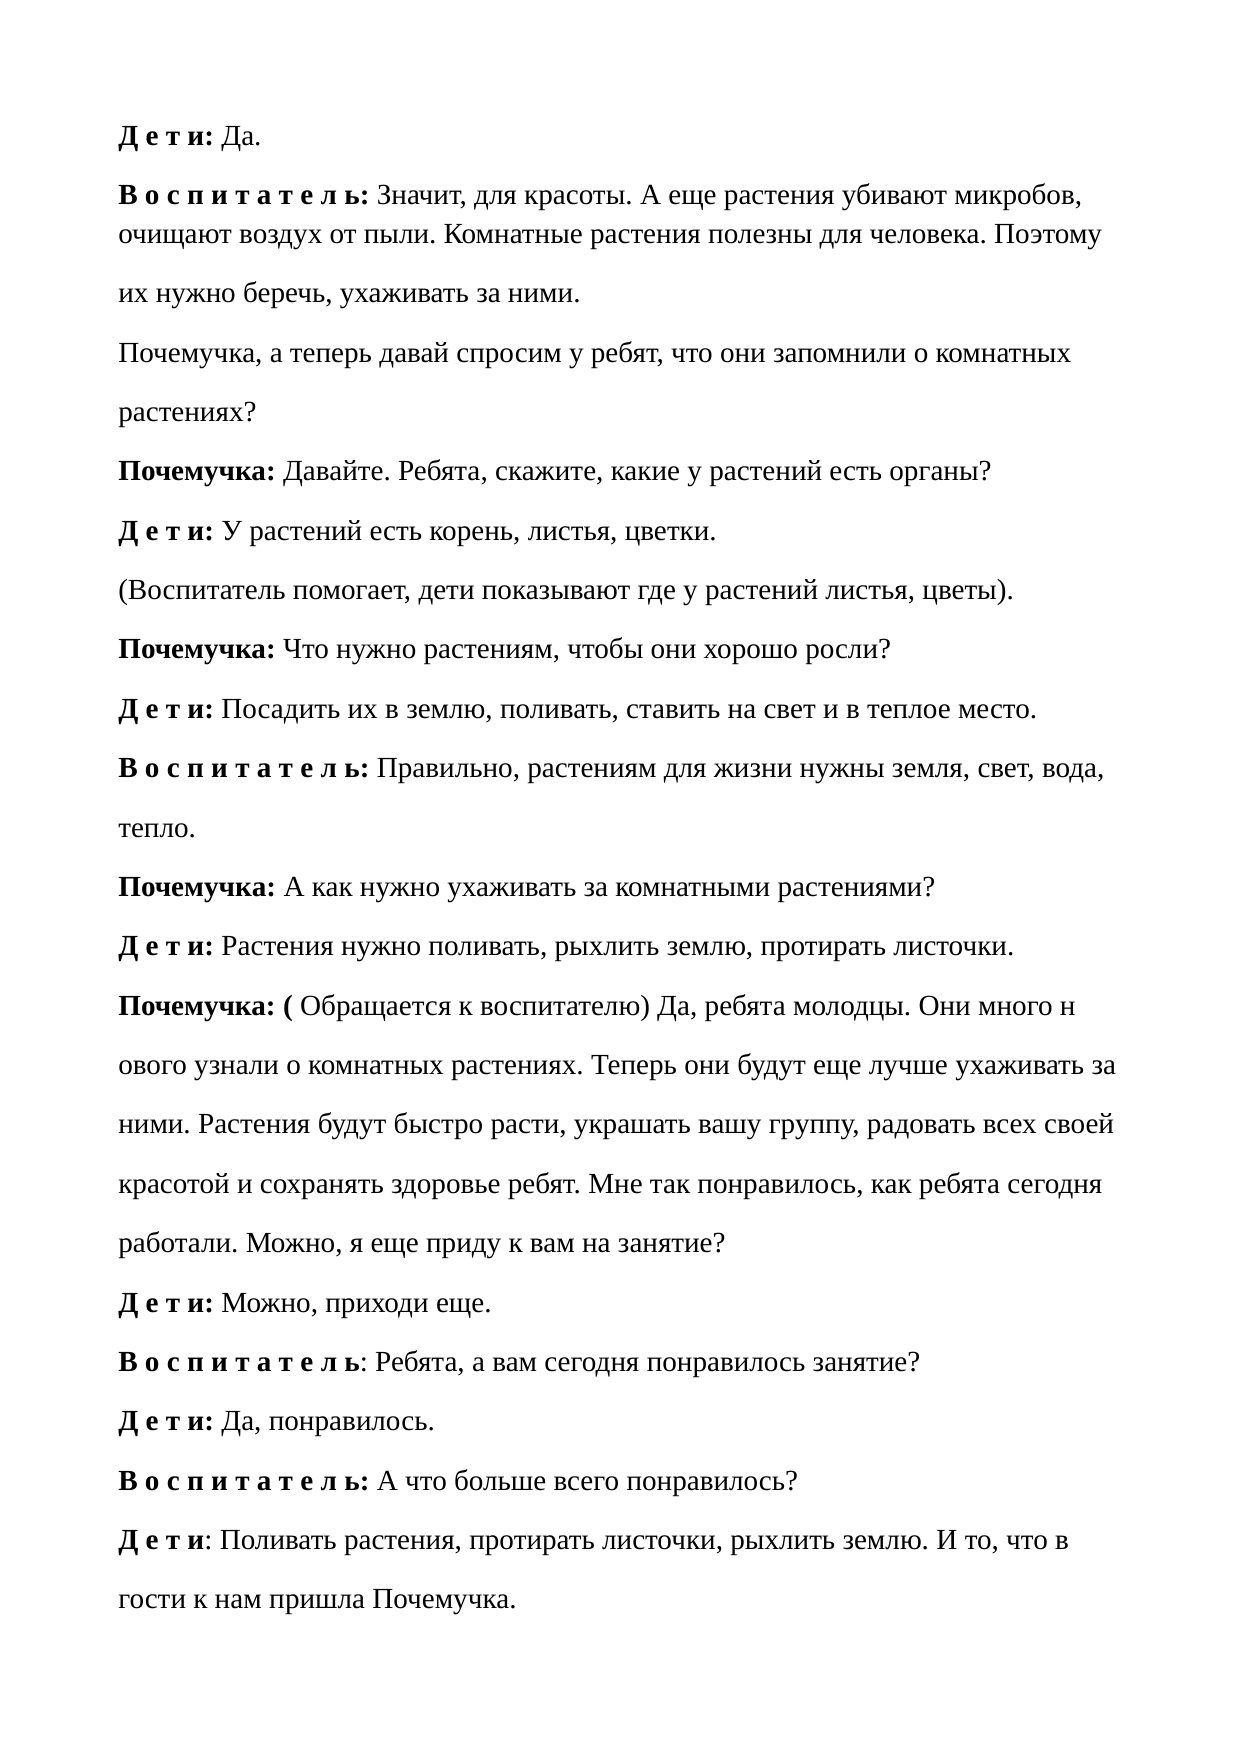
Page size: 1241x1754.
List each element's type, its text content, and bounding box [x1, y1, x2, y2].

text Д е т и: Можно, приходи еще. [118, 1285, 1122, 1318]
text В о с п и т а т е л ь: Правильно, растениям для жизни нужны земля, свет, вода, [118, 750, 1122, 784]
text Д е т и: У растений есть корень, листья, цветки. [118, 513, 1122, 546]
text их нужно беречь, ухаживать за ними. [118, 275, 1122, 309]
text В о с п и т а т е л ь: Ребята, а вам сегодня понравилось занятие? [118, 1344, 1122, 1378]
text работали. Можно, я еще приду к вам на занятие? [118, 1225, 1122, 1259]
text ового узнали о комнатных растениях. Теперь они будут еще лучше ухаживать за [118, 1047, 1122, 1081]
text Почемучка: Давайте. Ребята, скажите, какие у растений есть органы? [118, 453, 1122, 487]
text В о с п и т а т е л ь: Значит, для красоты. А еще растения убивают микробов, очищают воздух от пыли. Комнатные растения полезны для человека. Поэтому [118, 177, 1122, 249]
text Д е т и: Посадить их в землю, поливать, ставить на свет и в теплое место. [118, 691, 1122, 724]
text ними. Растения будут быстро расти, украшать вашу группу, радовать всех своей [118, 1107, 1122, 1140]
text Д е т и: Да. [118, 118, 1122, 152]
text В о с п и т а т е л ь: А что больше всего понравилось? [118, 1463, 1122, 1496]
text растениях? [118, 394, 1122, 428]
text красотой и сохранять здоровье ребят. Мне так понравилось, как ребята сегодня [118, 1166, 1122, 1199]
text тепло. [118, 810, 1122, 843]
text гости к нам пришла Почемучка. [118, 1582, 1122, 1615]
text (Воспитатель помогает, дети показывают где у растений листья, цветы). [118, 572, 1122, 606]
text Почемучка: А как нужно ухаживать за комнатными растениями? [118, 869, 1122, 903]
text Почемучка, а теперь давай спросим у ребят, что они запомнили о комнатных [118, 335, 1122, 368]
text Д е т и: Растения нужно поливать, рыхлить землю, протирать листочки. [118, 928, 1122, 962]
text Д е т и: Да, понравилось. [118, 1403, 1122, 1437]
text Почемучка: Что нужно растениям, чтобы они хорошо росли? [118, 632, 1122, 665]
text Почемучка: ( Обращается к воспитателю) Да, ребята молодцы. Они много н [118, 988, 1122, 1021]
text Д е т и: Поливать растения, протирать листочки, рыхлить землю. И то, что в [118, 1522, 1122, 1556]
